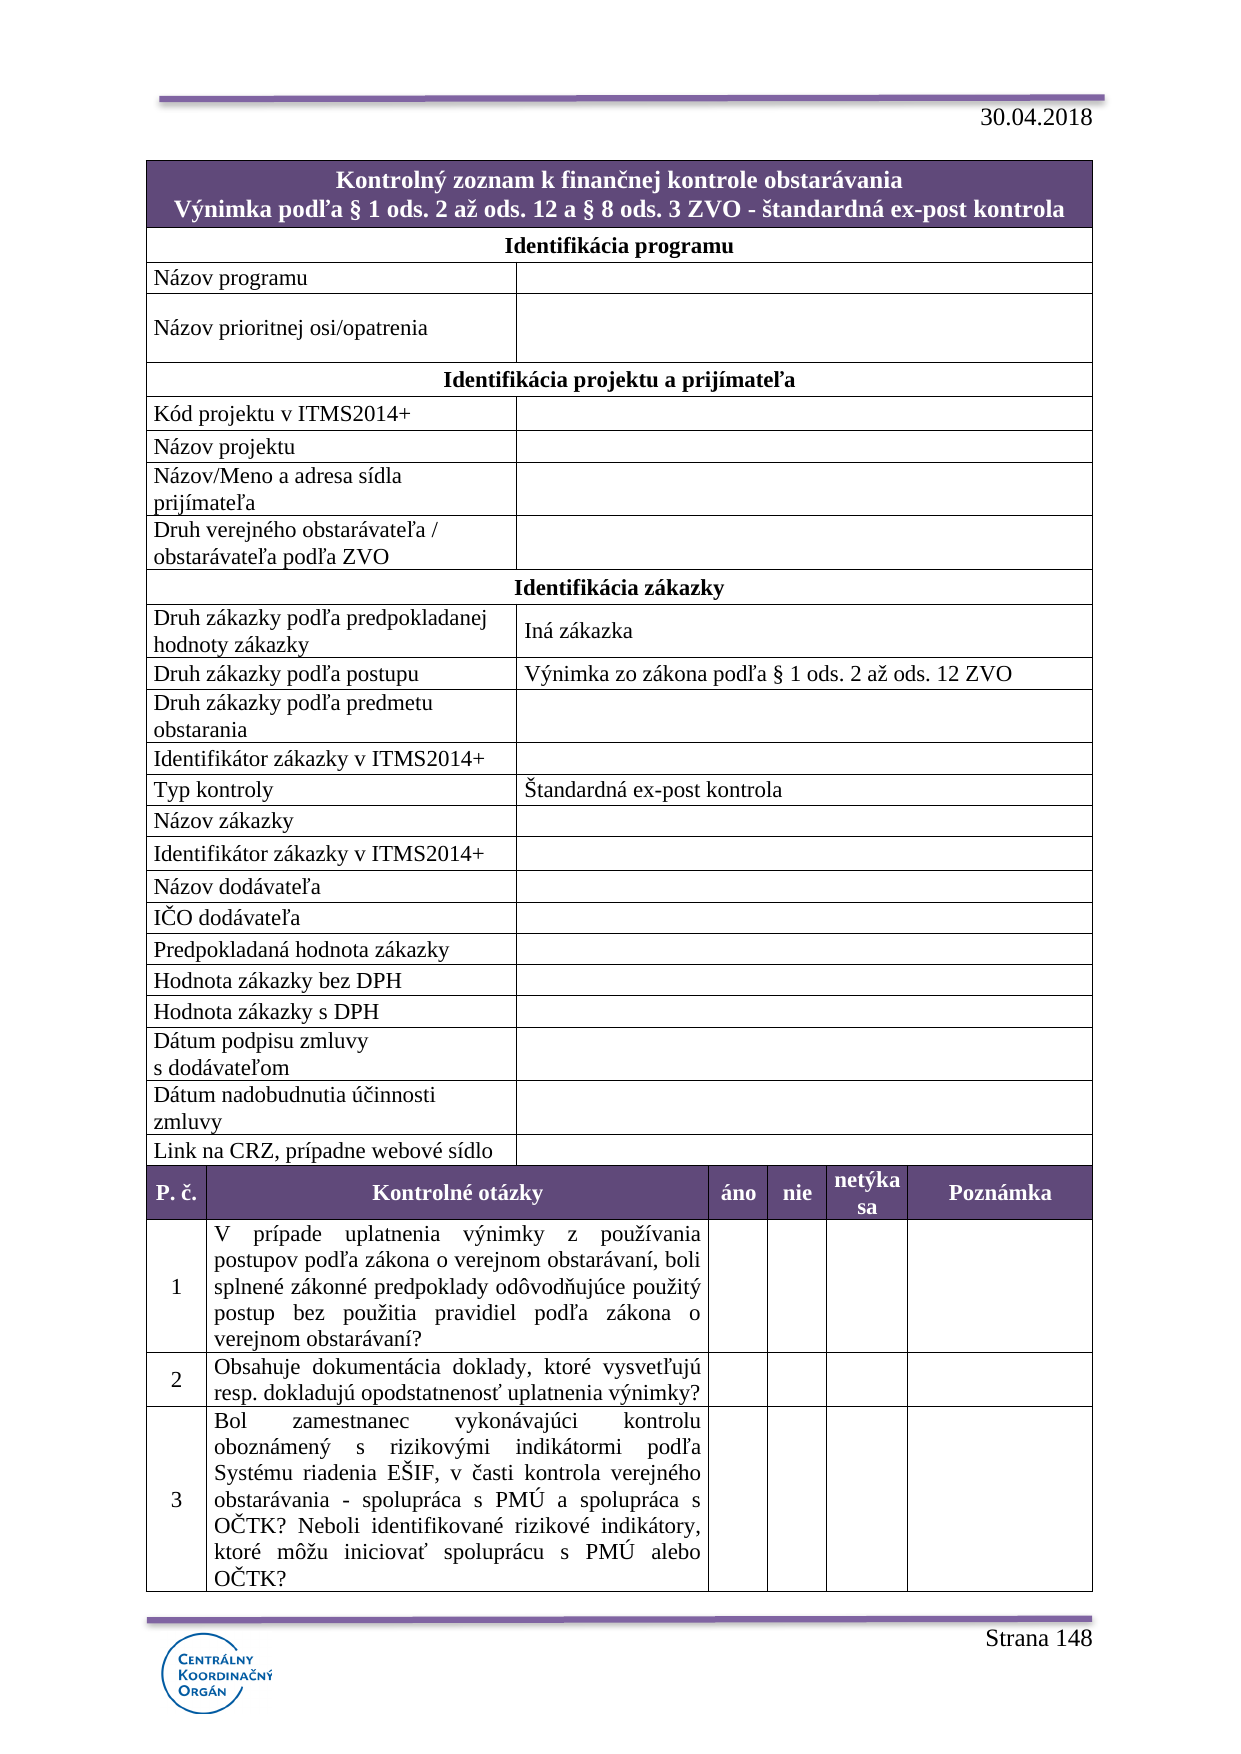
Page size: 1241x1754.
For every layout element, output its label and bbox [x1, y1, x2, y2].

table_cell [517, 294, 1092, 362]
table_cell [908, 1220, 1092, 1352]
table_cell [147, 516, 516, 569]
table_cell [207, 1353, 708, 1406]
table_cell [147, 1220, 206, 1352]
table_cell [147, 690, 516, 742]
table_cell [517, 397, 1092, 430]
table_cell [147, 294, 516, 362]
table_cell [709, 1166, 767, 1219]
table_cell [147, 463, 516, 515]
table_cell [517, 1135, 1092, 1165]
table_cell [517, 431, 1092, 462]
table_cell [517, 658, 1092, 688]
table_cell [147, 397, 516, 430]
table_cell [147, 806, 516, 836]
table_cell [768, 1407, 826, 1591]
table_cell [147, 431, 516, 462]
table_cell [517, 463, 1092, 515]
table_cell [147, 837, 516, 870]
picture [159, 1631, 272, 1713]
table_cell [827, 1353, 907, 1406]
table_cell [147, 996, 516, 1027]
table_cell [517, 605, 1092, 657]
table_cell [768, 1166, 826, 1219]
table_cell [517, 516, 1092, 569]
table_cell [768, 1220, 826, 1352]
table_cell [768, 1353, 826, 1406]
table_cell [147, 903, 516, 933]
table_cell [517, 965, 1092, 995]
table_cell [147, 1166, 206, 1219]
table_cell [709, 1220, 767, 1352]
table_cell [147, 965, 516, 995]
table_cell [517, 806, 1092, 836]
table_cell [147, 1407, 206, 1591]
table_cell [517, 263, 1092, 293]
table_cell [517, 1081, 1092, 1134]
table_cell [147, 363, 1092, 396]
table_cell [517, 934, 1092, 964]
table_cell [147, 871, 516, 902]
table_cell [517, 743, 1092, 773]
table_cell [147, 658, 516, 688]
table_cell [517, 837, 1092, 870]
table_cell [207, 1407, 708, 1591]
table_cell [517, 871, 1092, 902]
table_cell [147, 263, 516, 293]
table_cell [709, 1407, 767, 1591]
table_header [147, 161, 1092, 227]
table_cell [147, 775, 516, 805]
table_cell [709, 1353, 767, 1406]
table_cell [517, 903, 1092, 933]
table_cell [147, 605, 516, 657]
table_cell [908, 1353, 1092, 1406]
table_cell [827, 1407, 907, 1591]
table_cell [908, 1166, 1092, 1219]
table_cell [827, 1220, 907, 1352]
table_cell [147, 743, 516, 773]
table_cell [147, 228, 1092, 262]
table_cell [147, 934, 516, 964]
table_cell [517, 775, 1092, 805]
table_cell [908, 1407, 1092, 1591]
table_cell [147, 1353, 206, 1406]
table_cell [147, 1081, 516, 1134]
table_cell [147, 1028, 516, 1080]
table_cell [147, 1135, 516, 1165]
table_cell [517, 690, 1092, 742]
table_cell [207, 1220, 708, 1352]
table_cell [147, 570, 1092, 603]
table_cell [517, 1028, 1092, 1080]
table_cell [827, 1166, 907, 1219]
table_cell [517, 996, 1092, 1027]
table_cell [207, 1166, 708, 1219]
